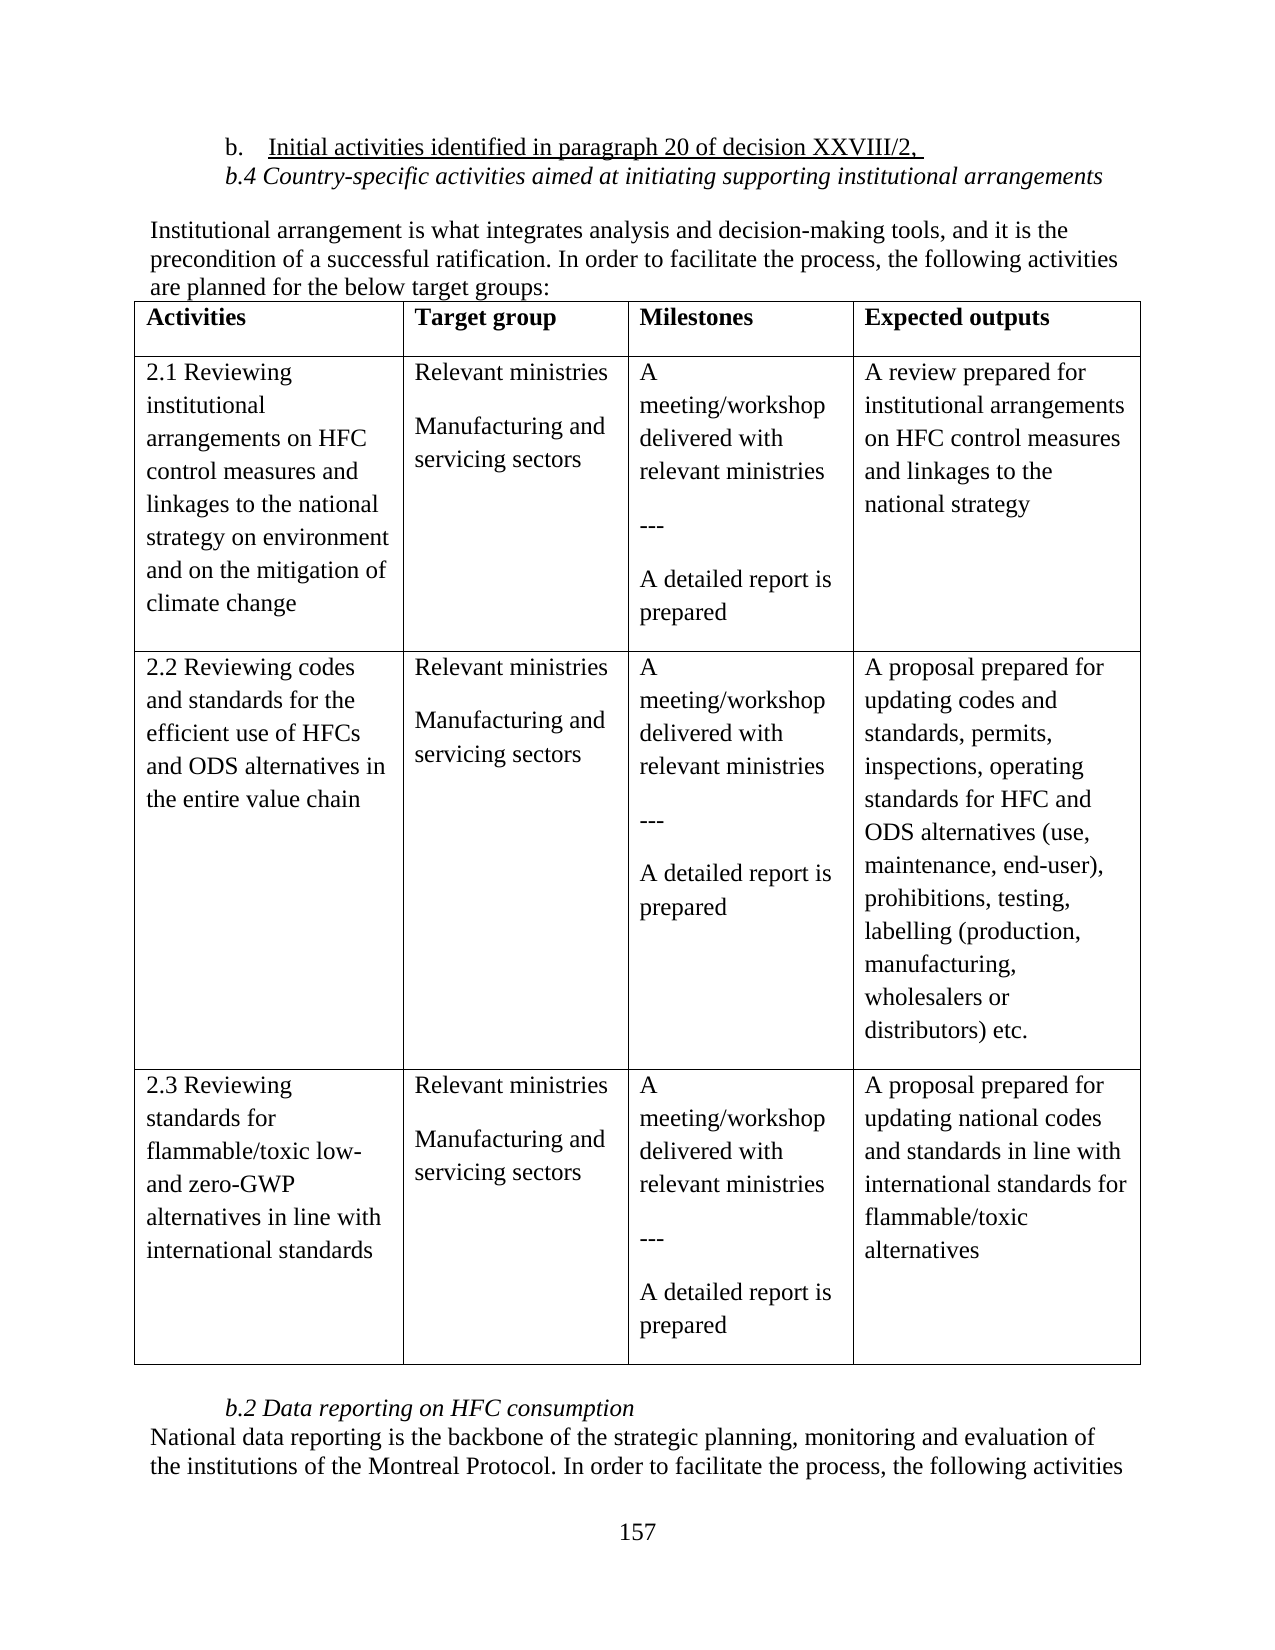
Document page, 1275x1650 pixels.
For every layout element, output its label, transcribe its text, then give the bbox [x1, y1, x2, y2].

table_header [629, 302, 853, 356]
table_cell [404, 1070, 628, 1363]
text b. Initial activities identified in paragraph 20 of decision XXVIII/2, [225, 132, 1125, 161]
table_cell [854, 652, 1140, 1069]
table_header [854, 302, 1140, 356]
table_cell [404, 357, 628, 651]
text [150, 1422, 1125, 1479]
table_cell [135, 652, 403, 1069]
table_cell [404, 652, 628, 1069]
text b.2 Data reporting on HFC consumption [225, 1393, 1125, 1422]
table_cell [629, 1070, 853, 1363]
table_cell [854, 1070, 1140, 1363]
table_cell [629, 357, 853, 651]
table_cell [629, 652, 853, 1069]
text Institutional arrangement is what integrates analysis and decision-making tools, and it is the precondition of a successful ratification. In order to facilitate the process, the following activities are planned for the below target groups: [150, 215, 1125, 301]
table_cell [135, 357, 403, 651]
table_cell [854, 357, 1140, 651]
list Country-specific activities aimed at initiating supporting institutional arrangements [225, 161, 1125, 190]
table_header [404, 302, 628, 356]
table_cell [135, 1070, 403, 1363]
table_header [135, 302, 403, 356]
